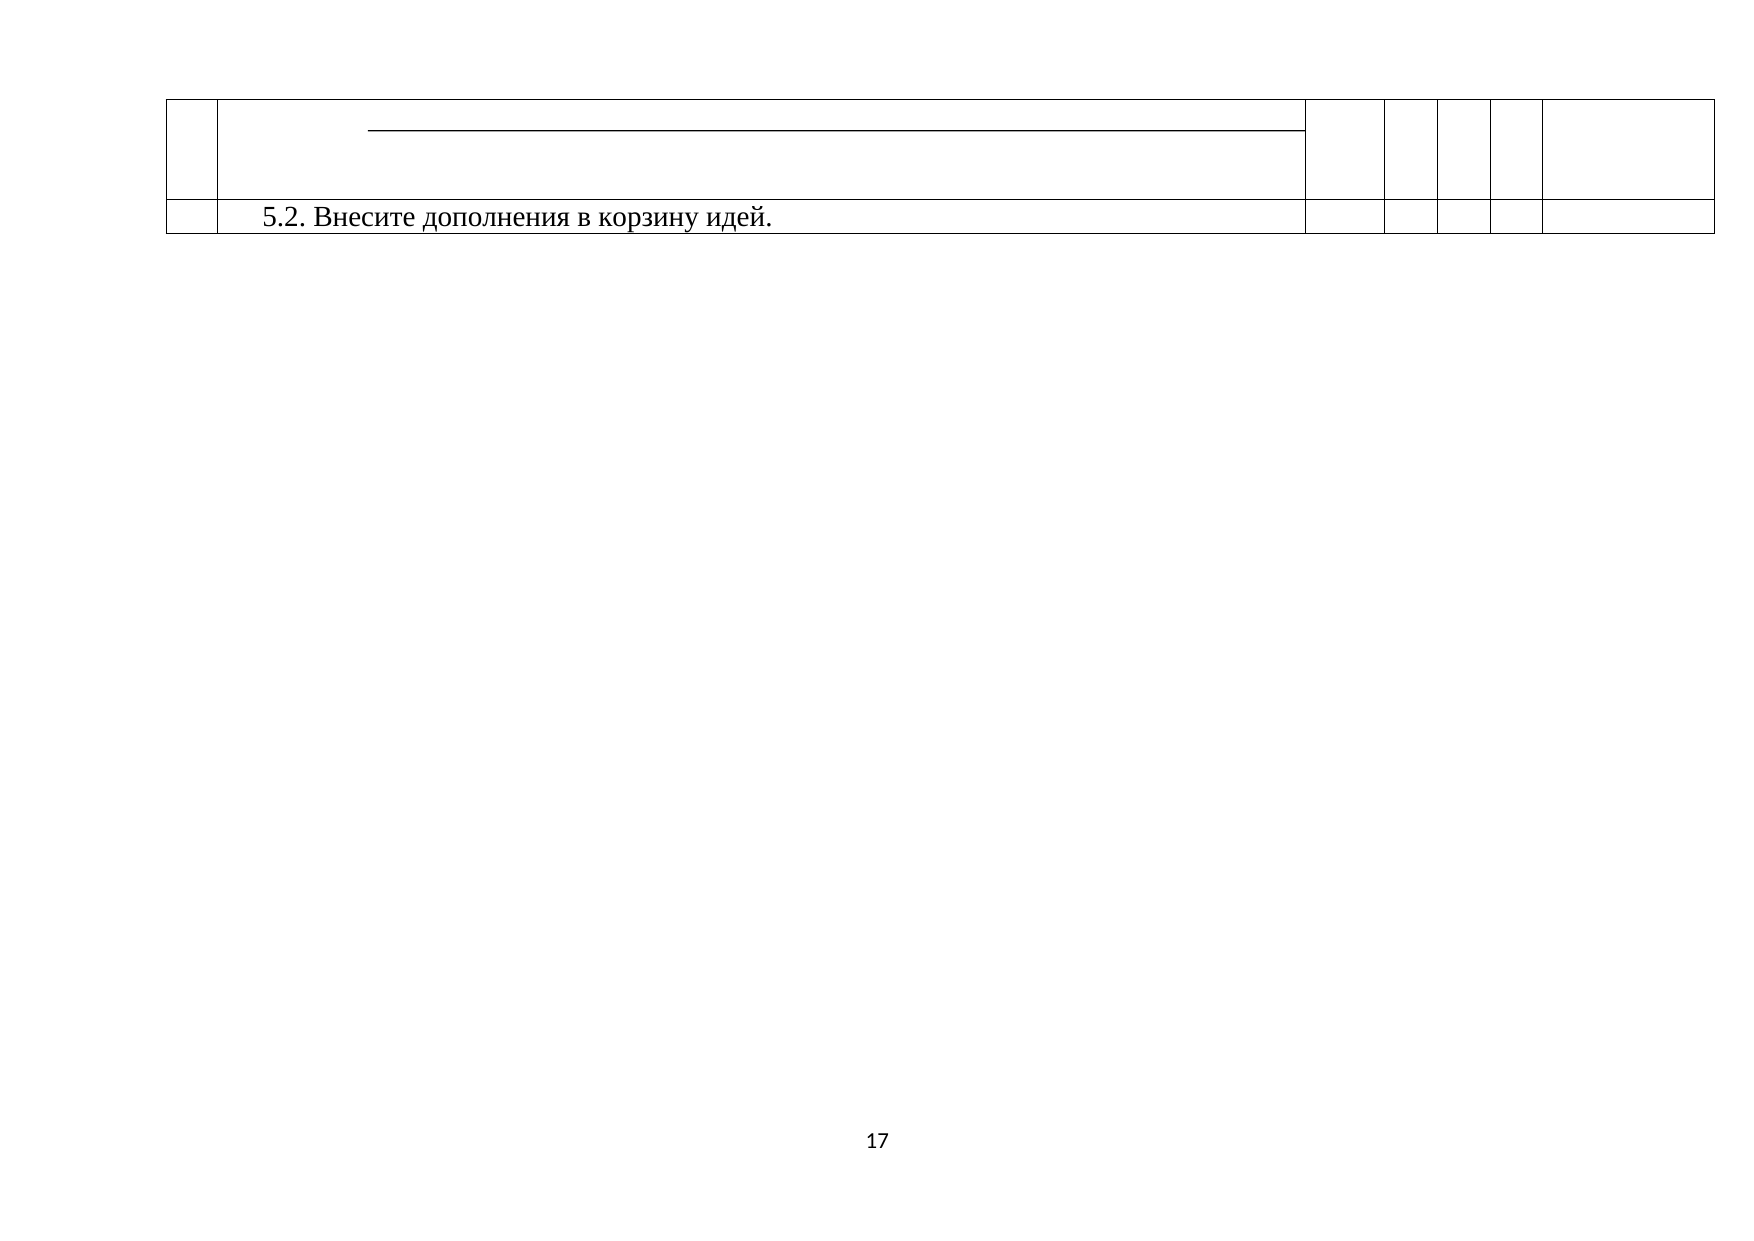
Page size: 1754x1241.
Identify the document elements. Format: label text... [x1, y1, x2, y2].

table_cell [218, 100, 1305, 198]
table_cell 5. [167, 100, 217, 198]
table_cell [1438, 100, 1490, 198]
table_cell [1385, 200, 1437, 233]
table_cell [1385, 100, 1437, 198]
table_cell [167, 200, 217, 233]
table_cell [1491, 100, 1542, 198]
table_cell [1543, 100, 1714, 198]
table_cell [1438, 200, 1490, 233]
table_cell [1306, 100, 1384, 198]
table_cell [1543, 200, 1714, 233]
table_cell [1306, 200, 1384, 233]
table_cell [1491, 200, 1542, 233]
table_cell 5.2. Внесите дополнения в корзину идей. [218, 200, 1305, 233]
